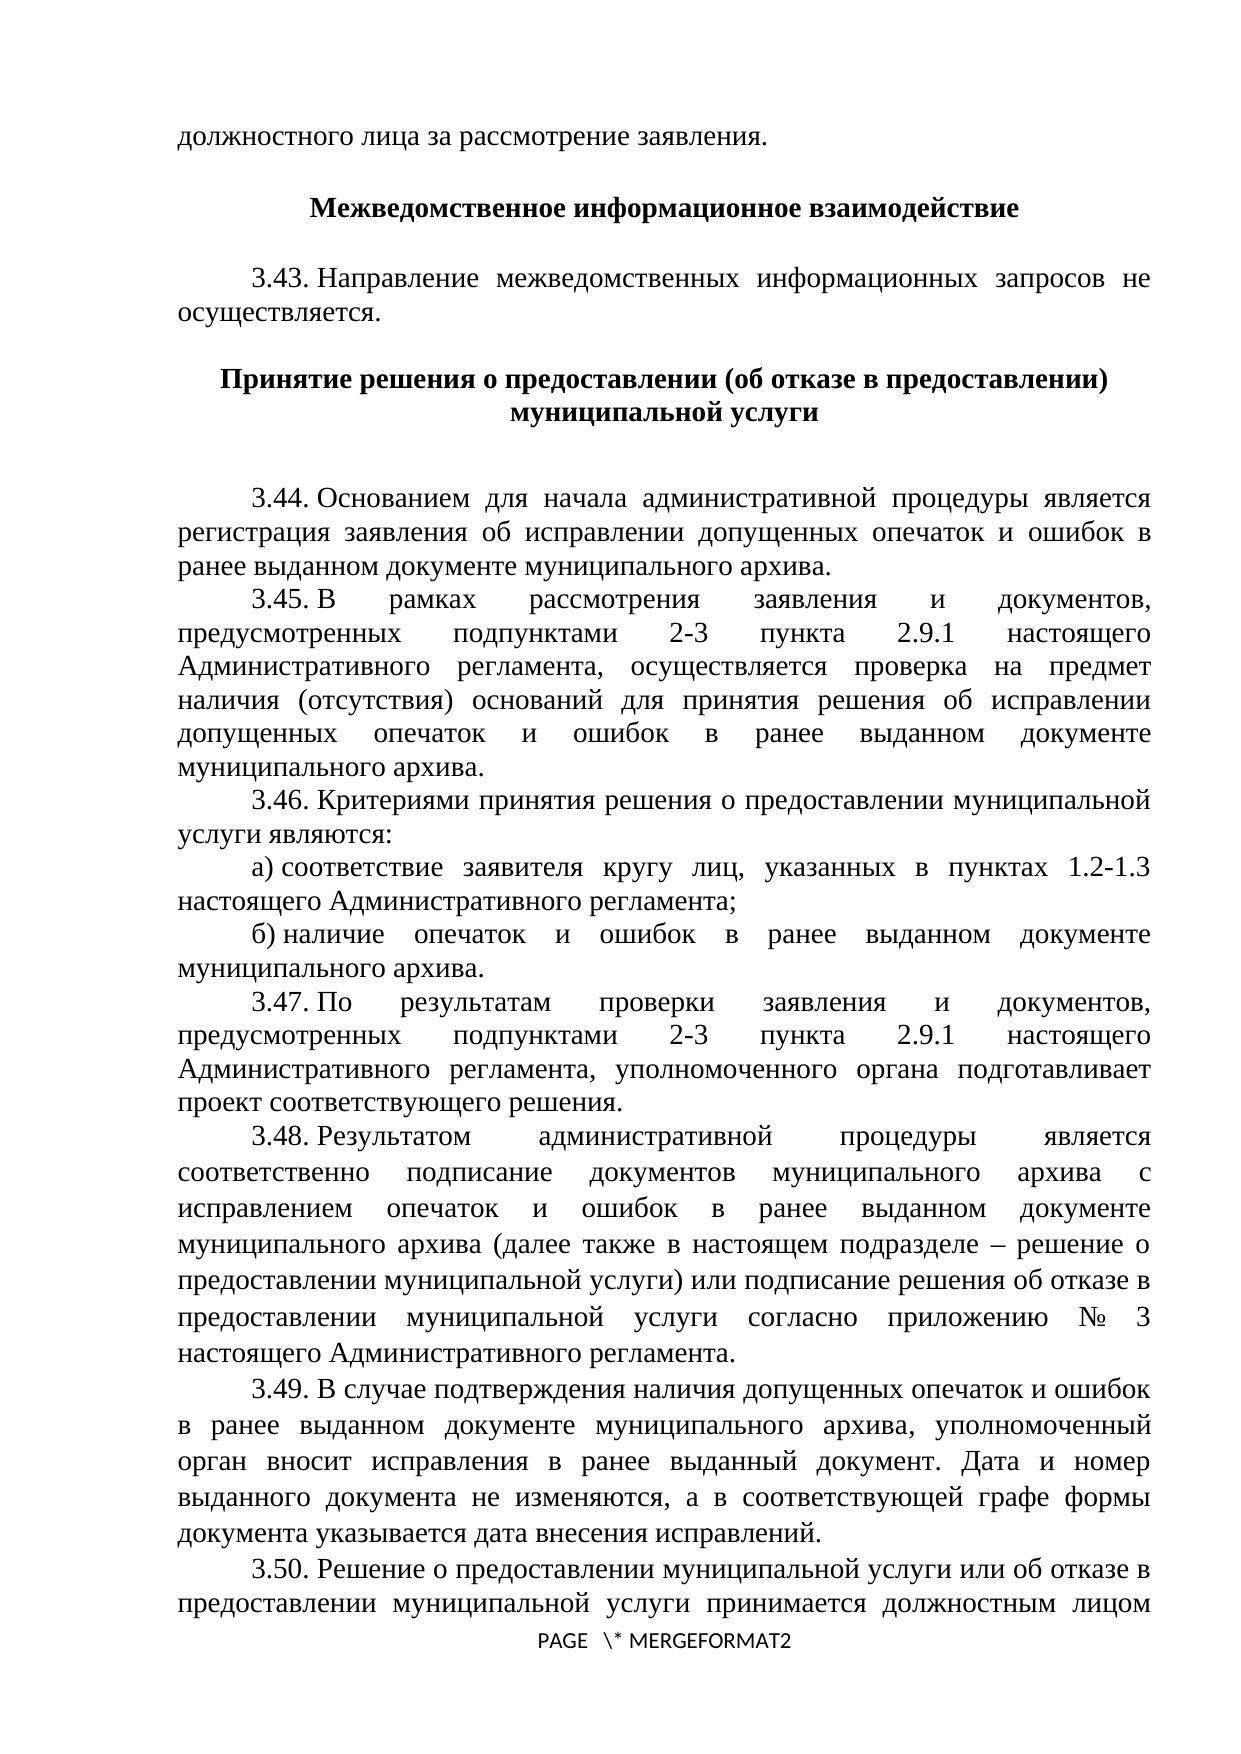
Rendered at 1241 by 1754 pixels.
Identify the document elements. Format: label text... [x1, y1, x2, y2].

list Результатом административной процедуры является соответственно подписание документов муниципального архива с исправлением опечаток и ошибок в ранее выданном документе муниципального архива (далее также в настоящем подразделе – решение о предоставлении муниципальной услуги) или подписание решения об отказе в предоставлении муниципальной услуги согласно приложению № 3 настоящего Административного регламента. [177, 1118, 1152, 1368]
title Межведомственное информационное взаимодействие [177, 190, 1152, 224]
list Критериями принятия решения о предоставлении муниципальной услуги являются: [177, 782, 1152, 849]
list В случае подтверждения наличия допущенных опечаток и ошибок в ранее выданном документе муниципального архива, уполномоченный орган вносит исправления в ранее выданный документ. Дата и номер выданного документа не изменяются, а в соответствующей графе формы документа указывается дата внесения исправлений. [177, 1371, 1152, 1549]
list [177, 118, 1152, 152]
list Основанием для начала административной процедуры является регистрация заявления об исправлении допущенных опечаток и ошибок в ранее выданном документе муниципального архива. [177, 481, 1152, 581]
list По результатам проверки заявления и документов, предусмотренных подпунктами 2-3 пункта 2.9.1 настоящего Административного регламента, уполномоченного органа подготавливает проект соответствующего решения. [177, 984, 1152, 1118]
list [177, 1552, 1152, 1619]
list наличие опечаток и ошибок в ранее выданном документе муниципального архива. [177, 917, 1152, 984]
text Принятие решения о предоставлении (об отказе в предоставлении) муниципальной услуги [177, 361, 1152, 428]
list Направление межведомственных информационных запросов не осуществляется. [177, 260, 1152, 327]
list соответствие заявителя кругу лиц, указанных в пунктах 1.2-1.3 настоящего Административного регламента; [177, 849, 1152, 917]
list В рамках рассмотрения заявления и документов, предусмотренных подпунктами 2-3 пункта 2.9.1 настоящего Административного регламента, осуществляется проверка на предмет наличия (отсутствия) оснований для принятия решения об исправлении допущенных опечаток и ошибок в ранее выданном документе муниципального архива. [177, 581, 1152, 782]
